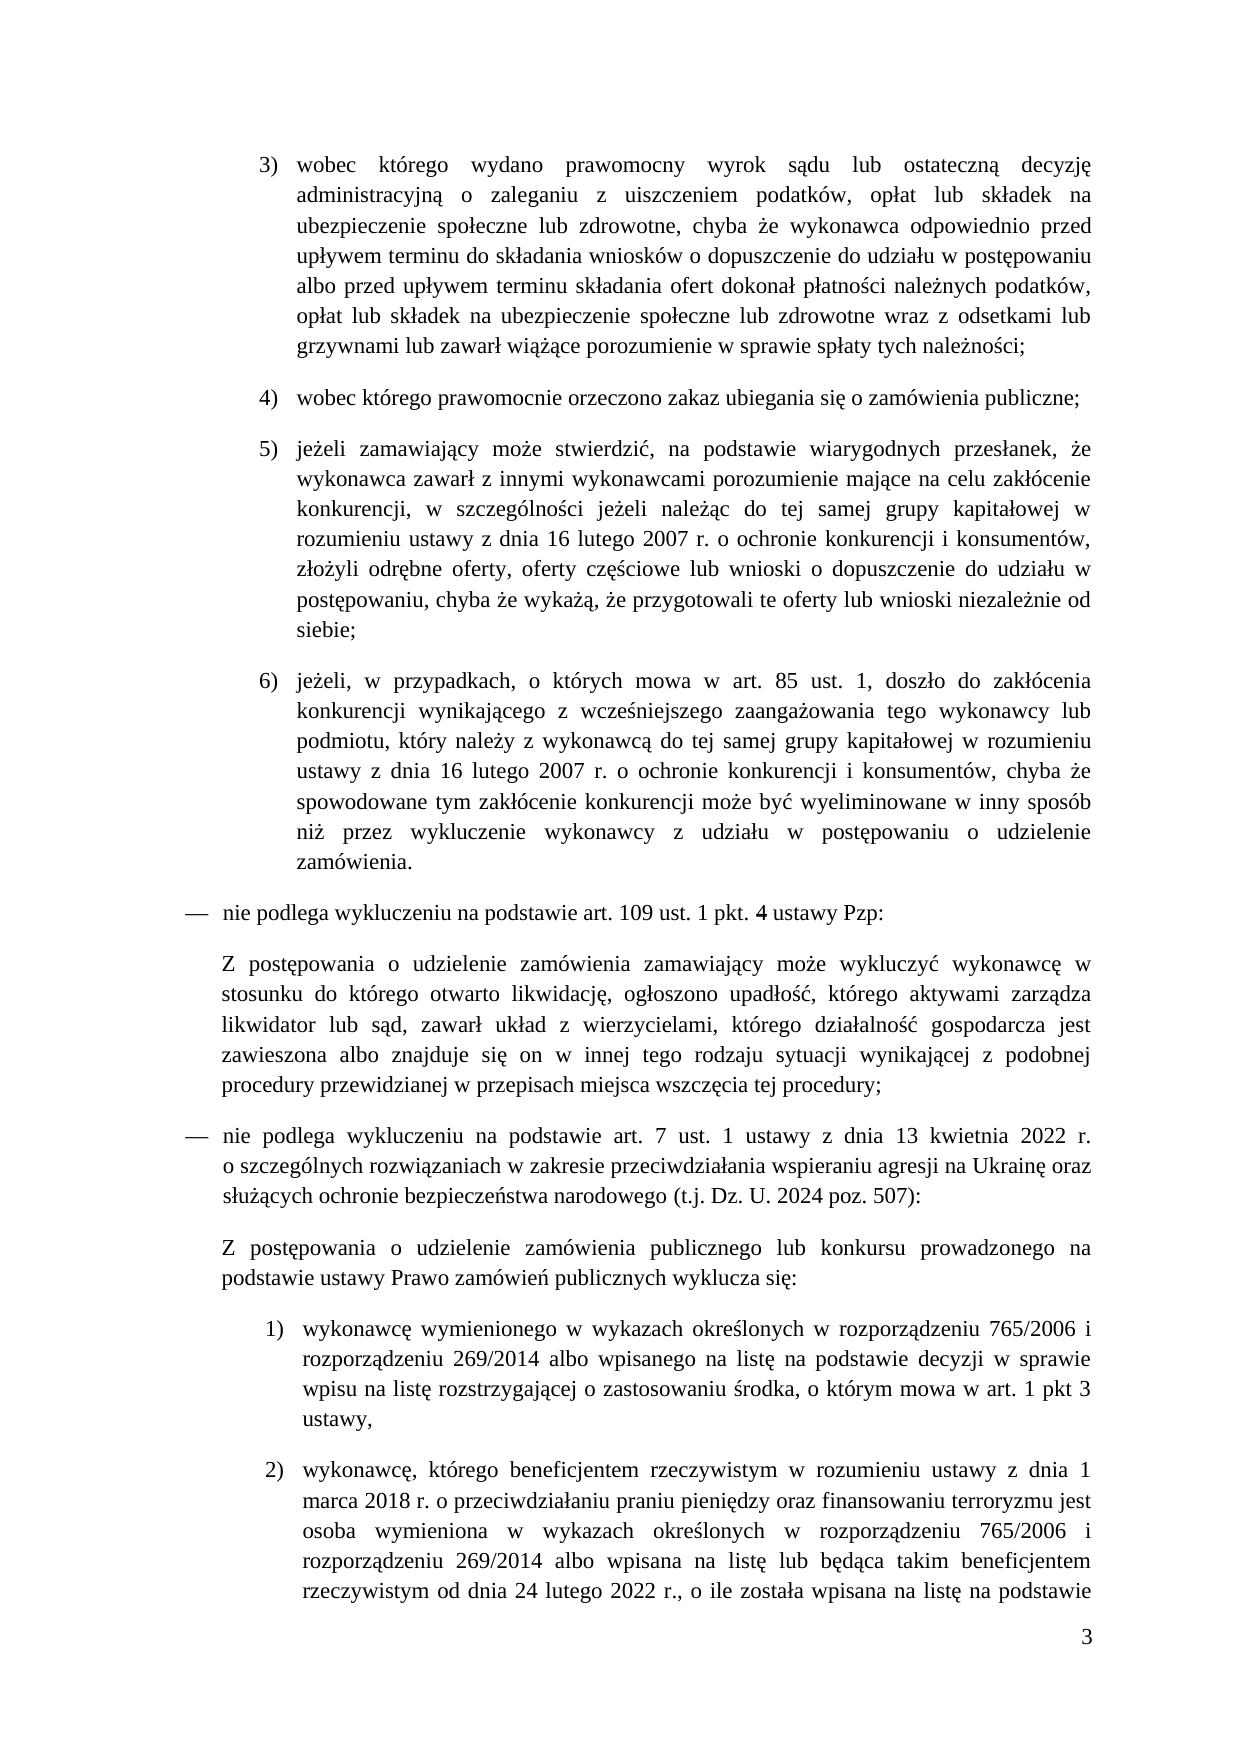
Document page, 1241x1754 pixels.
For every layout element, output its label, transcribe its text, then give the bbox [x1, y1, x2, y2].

list wobec którego prawomocnie orzeczono zakaz ubiegania się o zamówienia publiczne; [259, 383, 1092, 410]
text Z postępowania o udzielenie zamówienia zamawiający może wykluczyć wykonawcę w stosunku do którego otwarto likwidację, ogłoszono upadłość, którego aktywami zarządza likwidator lub sąd, zawarł układ z wierzycielami, którego działalność gospodarcza jest zawieszona albo znajduje się on w innej tego rodzaju sytuacji wynikającej z podobnej procedury przewidzianej w przepisach miejsca wszczęcia tej procedury; [221, 950, 1092, 1097]
list wykonawcę wymienionego w wykazach określonych w rozporządzeniu 765/2006 i rozporządzeniu 269/2014 albo wpisanego na listę na podstawie decyzji w sprawie wpisu na listę rozstrzygającej o zastosowaniu środka, o którym mowa w art. 1 pkt 3 ustawy, [265, 1315, 1092, 1432]
list wobec którego wydano prawomocny wyrok sądu lub ostateczną decyzję administracyjną o zaleganiu z uiszczeniem podatków, opłat lub składek na ubezpieczenie społeczne lub zdrowotne, chyba że wykonawca odpowiednio przed upływem terminu do składania wniosków o dopuszczenie do udziału w postępowaniu albo przed upływem terminu składania ofert dokonał płatności należnych podatków, opłat lub składek na ubezpieczenie społeczne lub zdrowotne wraz z odsetkami lub grzywnami lub zawarł wiążące porozumienie w sprawie spłaty tych należności; [259, 151, 1092, 359]
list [265, 1456, 1092, 1604]
list jeżeli zamawiający może stwierdzić, na podstawie wiarygodnych przesłanek, że wykonawca zawarł z innymi wykonawcami porozumienie mające na celu zakłócenie konkurencji, w szczególności jeżeli należąc do tej samej grupy kapitałowej w rozumieniu ustawy z dnia 16 lutego 2007 r. o ochronie konkurencji i konsumentów, złożyli odrębne oferty, oferty częściowe lub wnioski o dopuszczenie do udziału w postępowaniu, chyba że wykażą, że przygotowali te oferty lub wnioski niezależnie od siebie; [259, 434, 1092, 642]
text Z postępowania o udzielenie zamówienia publicznego lub konkursu prowadzonego na podstawie ustawy Prawo zamówień publicznych wyklucza się: [221, 1233, 1092, 1290]
list nie podlega wykluczeniu na podstawie art. 109 ust. 1 pkt. 4 ustawy Pzp: [185, 899, 1092, 926]
list jeżeli, w przypadkach, o których mowa w art. 85 ust. 1, doszło do zakłócenia konkurencji wynikającego z wcześniejszego zaangażowania tego wykonawcy lub podmiotu, który należy z wykonawcą do tej samej grupy kapitałowej w rozumieniu ustawy z dnia 16 lutego 2007 r. o ochronie konkurencji i konsumentów, chyba że spowodowane tym zakłócenie konkurencji może być wyeliminowane w inny sposób niż przez wykluczenie wykonawcy z udziału w postępowaniu o udzielenie zamówienia. [259, 667, 1092, 874]
list nie podlega wykluczeniu na podstawie art. 7 ust. 1 ustawy z dnia 13 kwietnia 2022 r. o szczególnych rozwiązaniach w zakresie przeciwdziałania wspieraniu agresji na Ukrainę oraz służących ochronie bezpieczeństwa narodowego (t.j. Dz. U. 2024 poz. 507): [185, 1122, 1092, 1209]
